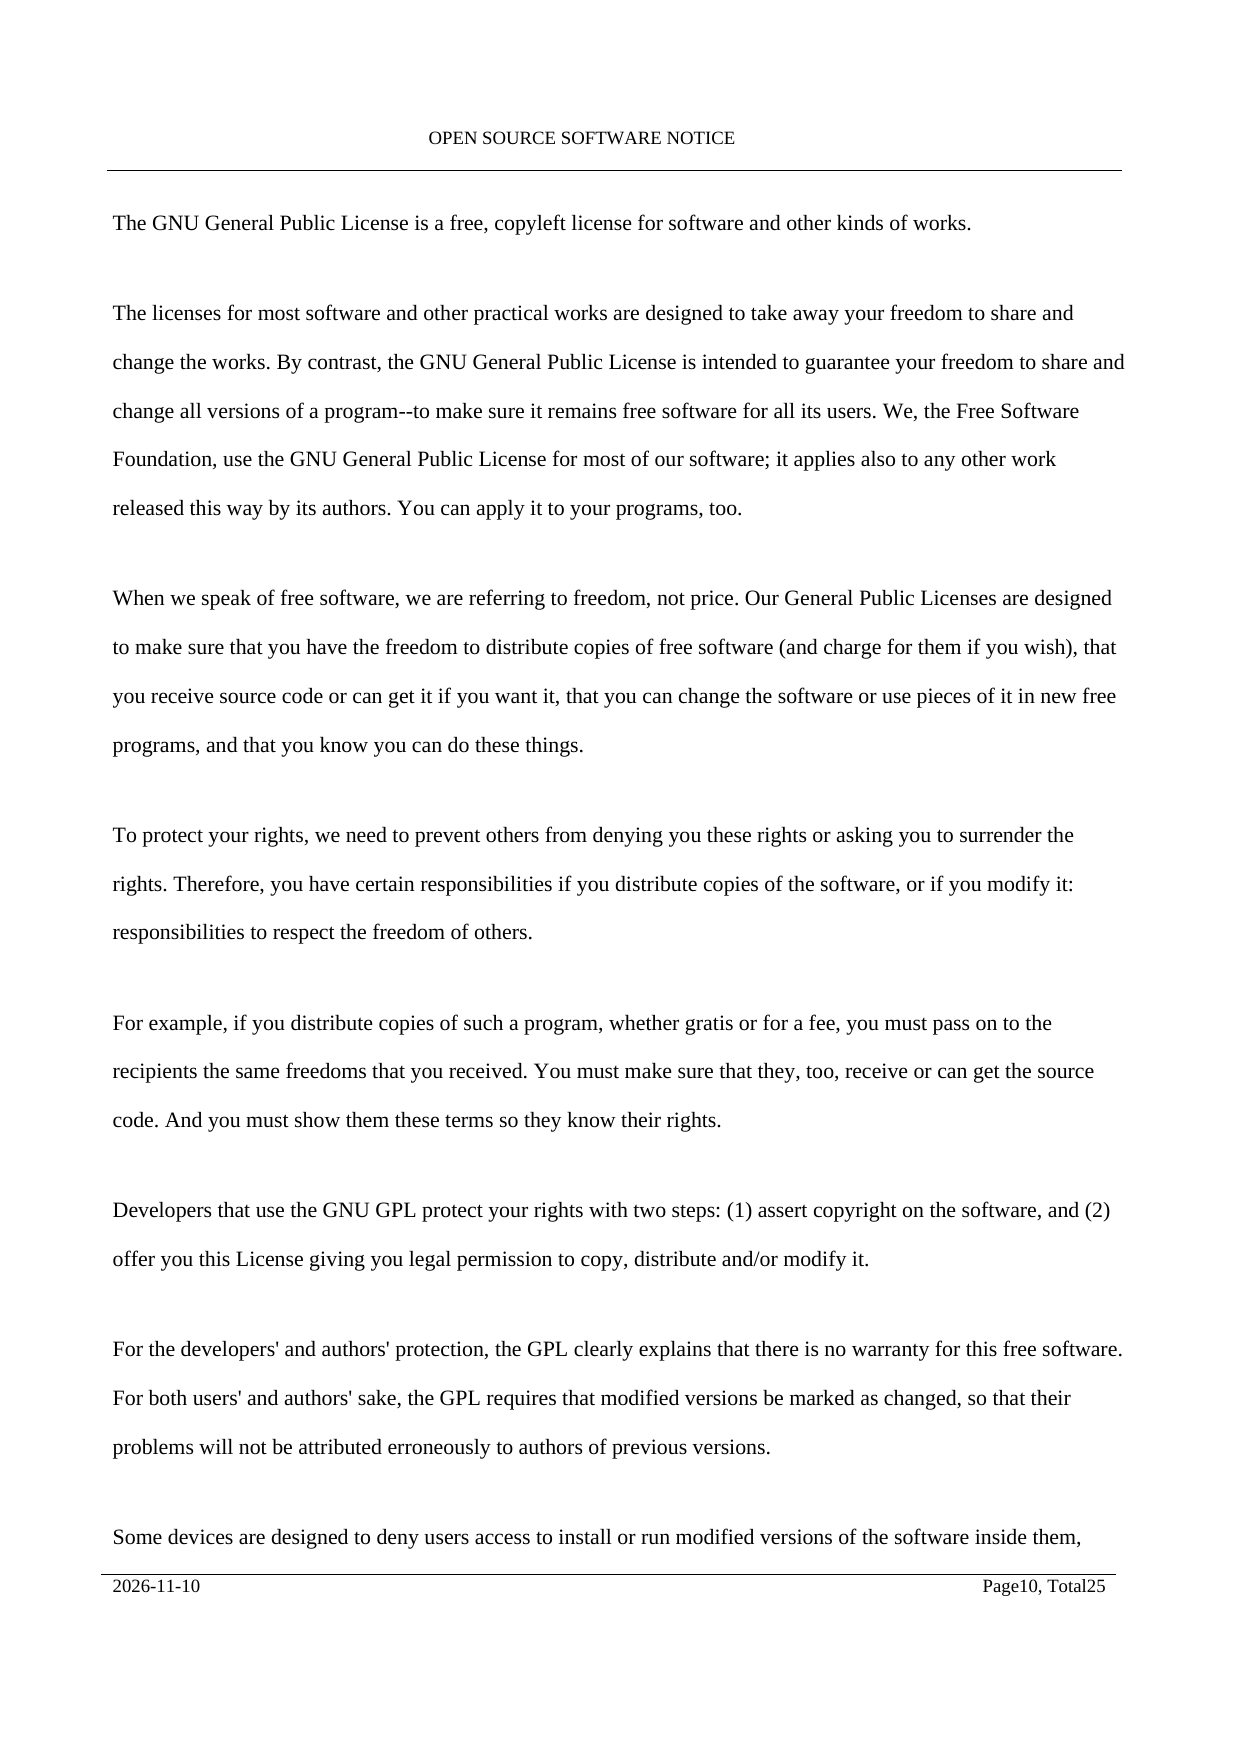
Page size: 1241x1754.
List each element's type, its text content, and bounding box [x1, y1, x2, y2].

text For example, if you distribute copies of such a program, whether gratis or for a fee, you must pass on to the recipients the same freedoms that you received. You must make sure that they, too, receive or can get the source code. And you must show them these terms so they know their rights. [112, 1006, 1128, 1136]
text The GNU General Public License is a free, copyleft license for software and other kinds of works. [112, 206, 1128, 239]
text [112, 1520, 1128, 1553]
text When we speak of free software, we are referring to freedom, not price. Our General Public Licenses are designed to make sure that you have the freedom to distribute copies of free software (and charge for them if you wish), that you receive source code or can get it if you want it, that you can change the software or use pieces of it in new free programs, and that you know you can do these things. [112, 582, 1128, 761]
text The licenses for most software and other practical works are designed to take away your freedom to share and change the works. By contrast, the GNU General Public License is intended to guarantee your freedom to share and change all versions of a program--to make sure it remains free software for all its users. We, the Free Software Foundation, use the GNU General Public License for most of our software; it applies also to any other work released this way by its authors. You can apply it to your programs, too. [112, 297, 1128, 524]
text For the developers' and authors' protection, the GPL clearly explains that there is no warranty for this free software. For both users' and authors' sake, the GPL requires that modified versions be marked as changed, so that their problems will not be attributed erroneously to authors of previous versions. [112, 1333, 1128, 1463]
text Developers that use the GNU GPL protect your rights with two steps: (1) assert copyright on the software, and (2) offer you this License giving you legal permission to copy, distribute and/or modify it. [112, 1194, 1128, 1275]
text To protect your rights, we need to prevent others from denying you these rights or asking you to surrender the rights. Therefore, you have certain responsibilities if you distribute copies of the software, or if you modify it: responsibilities to respect the freedom of others. [112, 818, 1128, 948]
